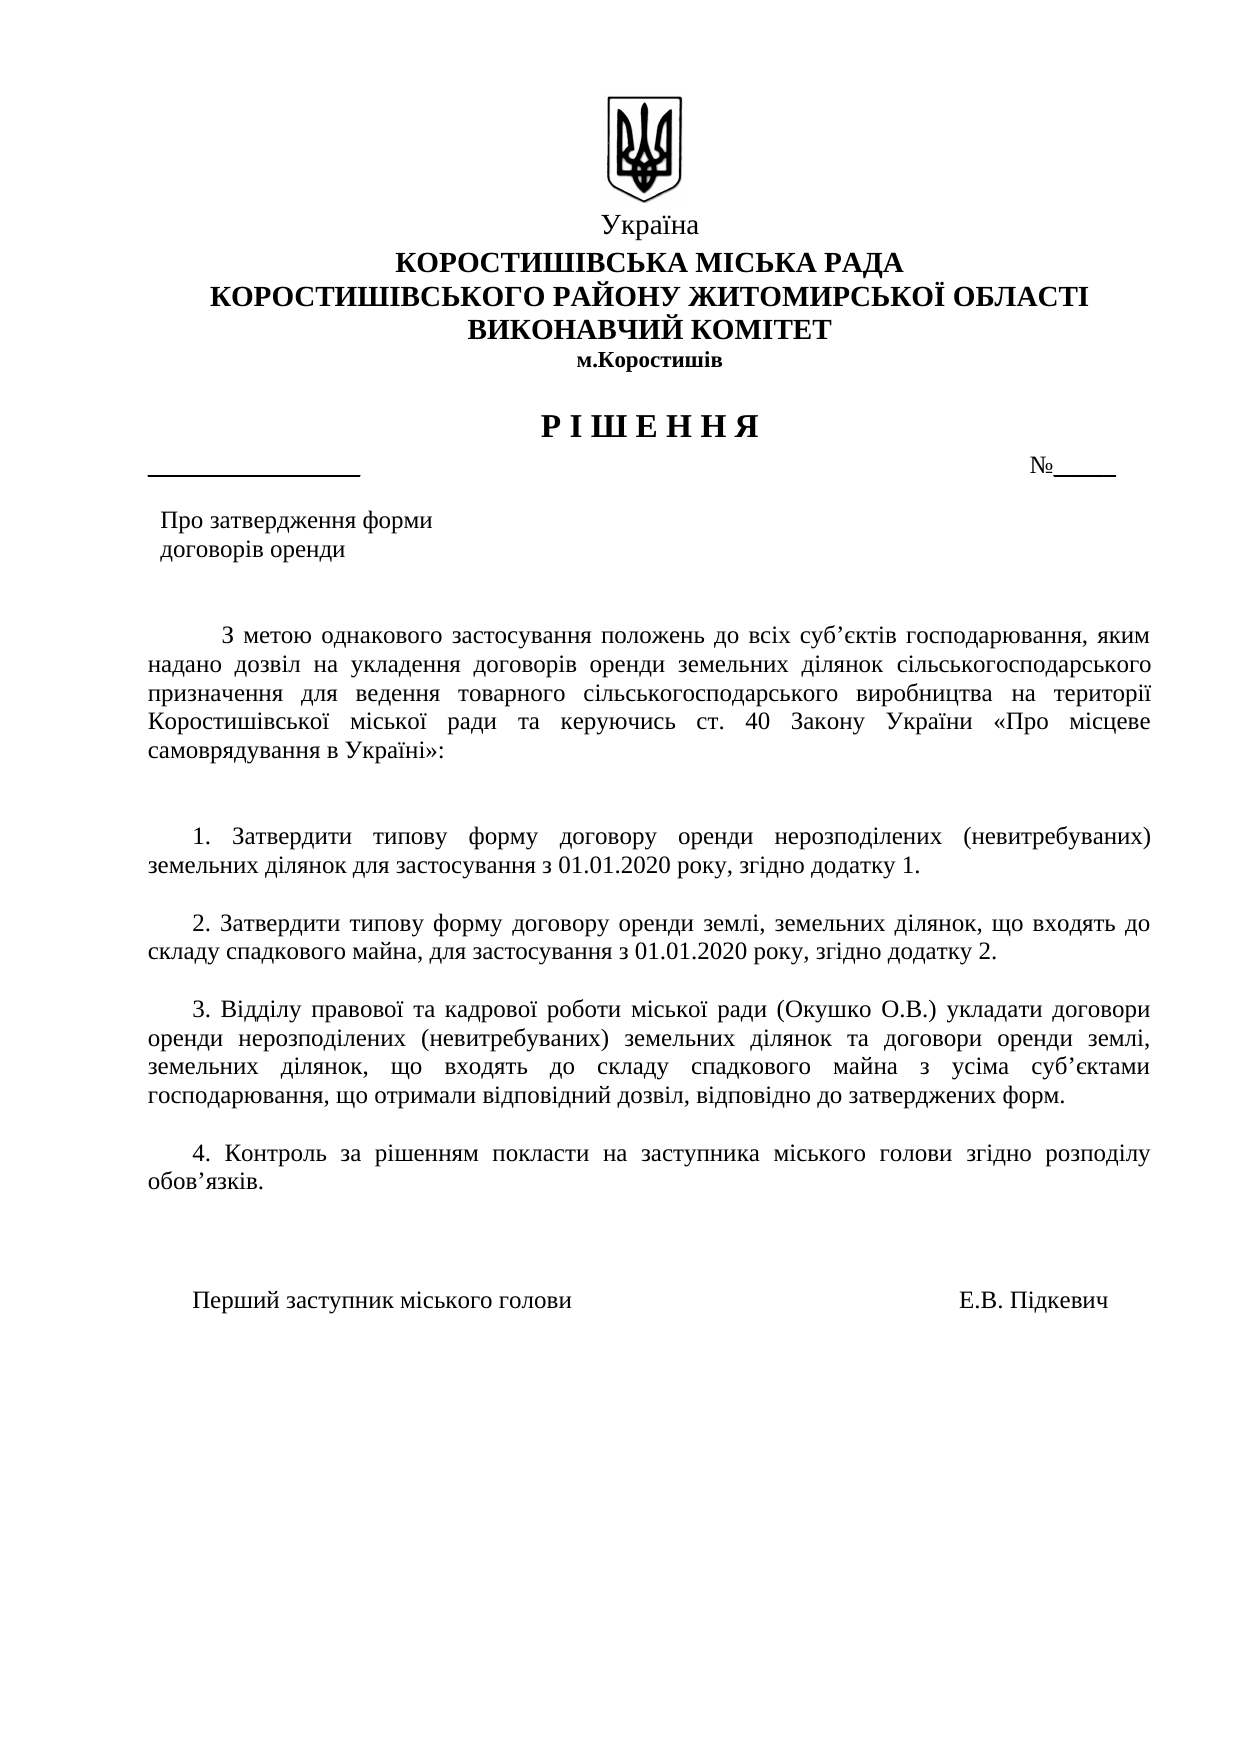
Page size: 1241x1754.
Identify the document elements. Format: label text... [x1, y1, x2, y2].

text Україна [148, 207, 1152, 240]
title КОРОСТИШІВСЬКОГО РАЙОНУ ЖИТОМИРСЬКОЇ ОБЛАСТІ [148, 279, 1152, 312]
title ВИКОНАВЧИЙ КОМІТЕТ [148, 312, 1152, 346]
text 1. Затвердити типову форму договору оренди нерозподілених (невитребуваних) земельних ділянок для застосування з 01.01.2020 року, згідно додатку 1. [148, 821, 1152, 879]
text 3. Відділу правової та кадрової роботи міської ради (Окушко О.В.) укладати договори оренди нерозподілених (невитребуваних) земельних ділянок та договори оренди землі, земельних ділянок, що входять до складу спадкового майна з усіма суб’єктами господарювання, що отримали відповідний дозвіл, відповідно до затверджених форм. [148, 994, 1152, 1109]
text договорів оренди [148, 534, 1152, 563]
text м.Коростишів [148, 346, 1152, 372]
text Перший заступник міського голови Е.В. Підкевич [148, 1286, 1152, 1314]
text Про затвердження форми [148, 505, 1152, 534]
text 2. Затвердити типову форму договору оренди землі, земельних ділянок, що входять до складу спадкового майна, для застосування з 01.01.2020 року, згідно додатку 2. [148, 908, 1152, 965]
text З метою однакового застосування положень до всіх суб’єктів господарювання, яким надано дозвіл на укладення договорів оренди земельних ділянок сільськогосподарського призначення для ведення товарного сільськогосподарського виробництва на території Коростишівської міської ради та керуючись ст. 40 Закону України «Про місцеве самоврядування в Україні»: [148, 620, 1152, 764]
text 4. Контроль за рішенням покласти на заступника міського голови згідно розподілу обов’язків. [148, 1138, 1152, 1195]
title КОРОСТИШІВСЬКА МІСЬКА РАДА [148, 245, 1152, 279]
text _________________ №_____ [148, 451, 1152, 479]
text Р І Ш Е Н Н Я [148, 406, 1152, 445]
